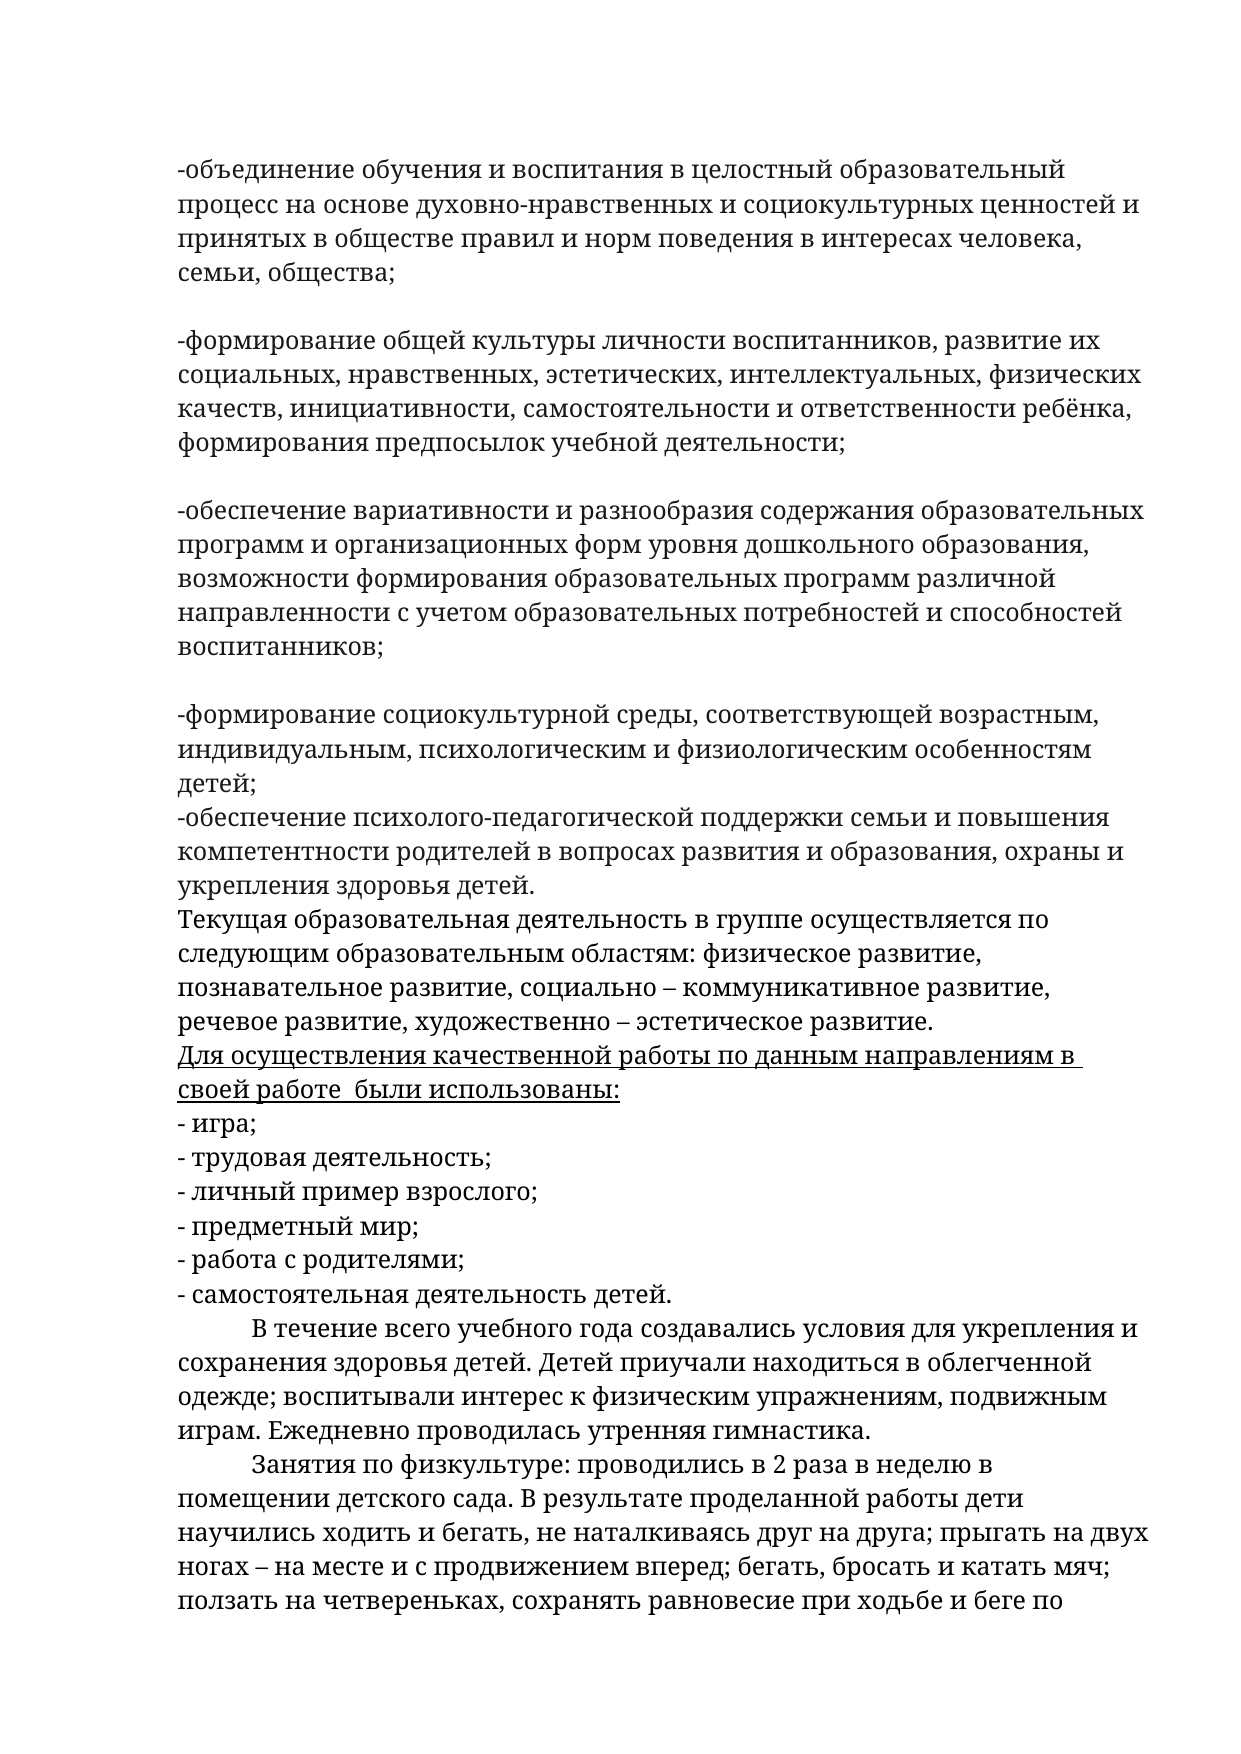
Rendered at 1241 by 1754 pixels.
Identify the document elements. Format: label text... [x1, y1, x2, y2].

text -формирование социокультурной среды, соответствующей возрастным, индивидуальным, психологическим и физиологическим особенностям детей; [177, 697, 1149, 799]
text -обеспечение психолого-педагогической поддержки семьи и повышения компетентности родителей в вопросах развития и образования, охраны и укрепления здоровья детей. [177, 799, 1149, 902]
text -обеспечение вариативности и разнообразия содержания образовательных программ и организационных форм уровня дошкольного образования, возможности формирования образовательных программ различной направленности с учетом образовательных потребностей и способностей воспитанников; [177, 493, 1152, 663]
text В течение всего учебного года создавались условия для укрепления и сохранения здоровья детей. Детей приучали находиться в облегченной одежде; воспитывали интерес к физическим упражнениям, подвижным играм. Ежедневно проводилась утренняя гимнастика. [177, 1310, 1152, 1447]
text Текущая образовательная деятельность в группе осуществляется по следующим образовательным областям: физическое развитие, познавательное развитие, социально – коммуникативное развитие, речевое развитие, художественно – эстетическое развитие. [177, 902, 1149, 1038]
text - игра; [177, 1106, 1152, 1140]
text - трудовая деятельность; [177, 1140, 1152, 1174]
text - работа с родителями; [177, 1242, 1152, 1276]
text - личный пример взрослого; [177, 1174, 1152, 1208]
text -объединение обучения и воспитания в целостный образовательный процесс на основе духовно-нравственных и социокультурных ценностей и принятых в обществе правил и норм поведения в интересах человека, семьи, общества; [177, 152, 1149, 288]
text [177, 1447, 1152, 1617]
text - предметный мир; [177, 1208, 1152, 1242]
text Для осуществления качественной работы по данным направлениям в своей работе были использованы: [177, 1038, 1152, 1106]
text - самостоятельная деятельность детей. [177, 1276, 1152, 1310]
text -формирование общей культуры личности воспитанников, развитие их социальных, нравственных, эстетических, интеллектуальных, физических качеств, инициативности, самостоятельности и ответственности ребёнка, формирования предпосылок учебной деятельности; [177, 322, 1152, 459]
